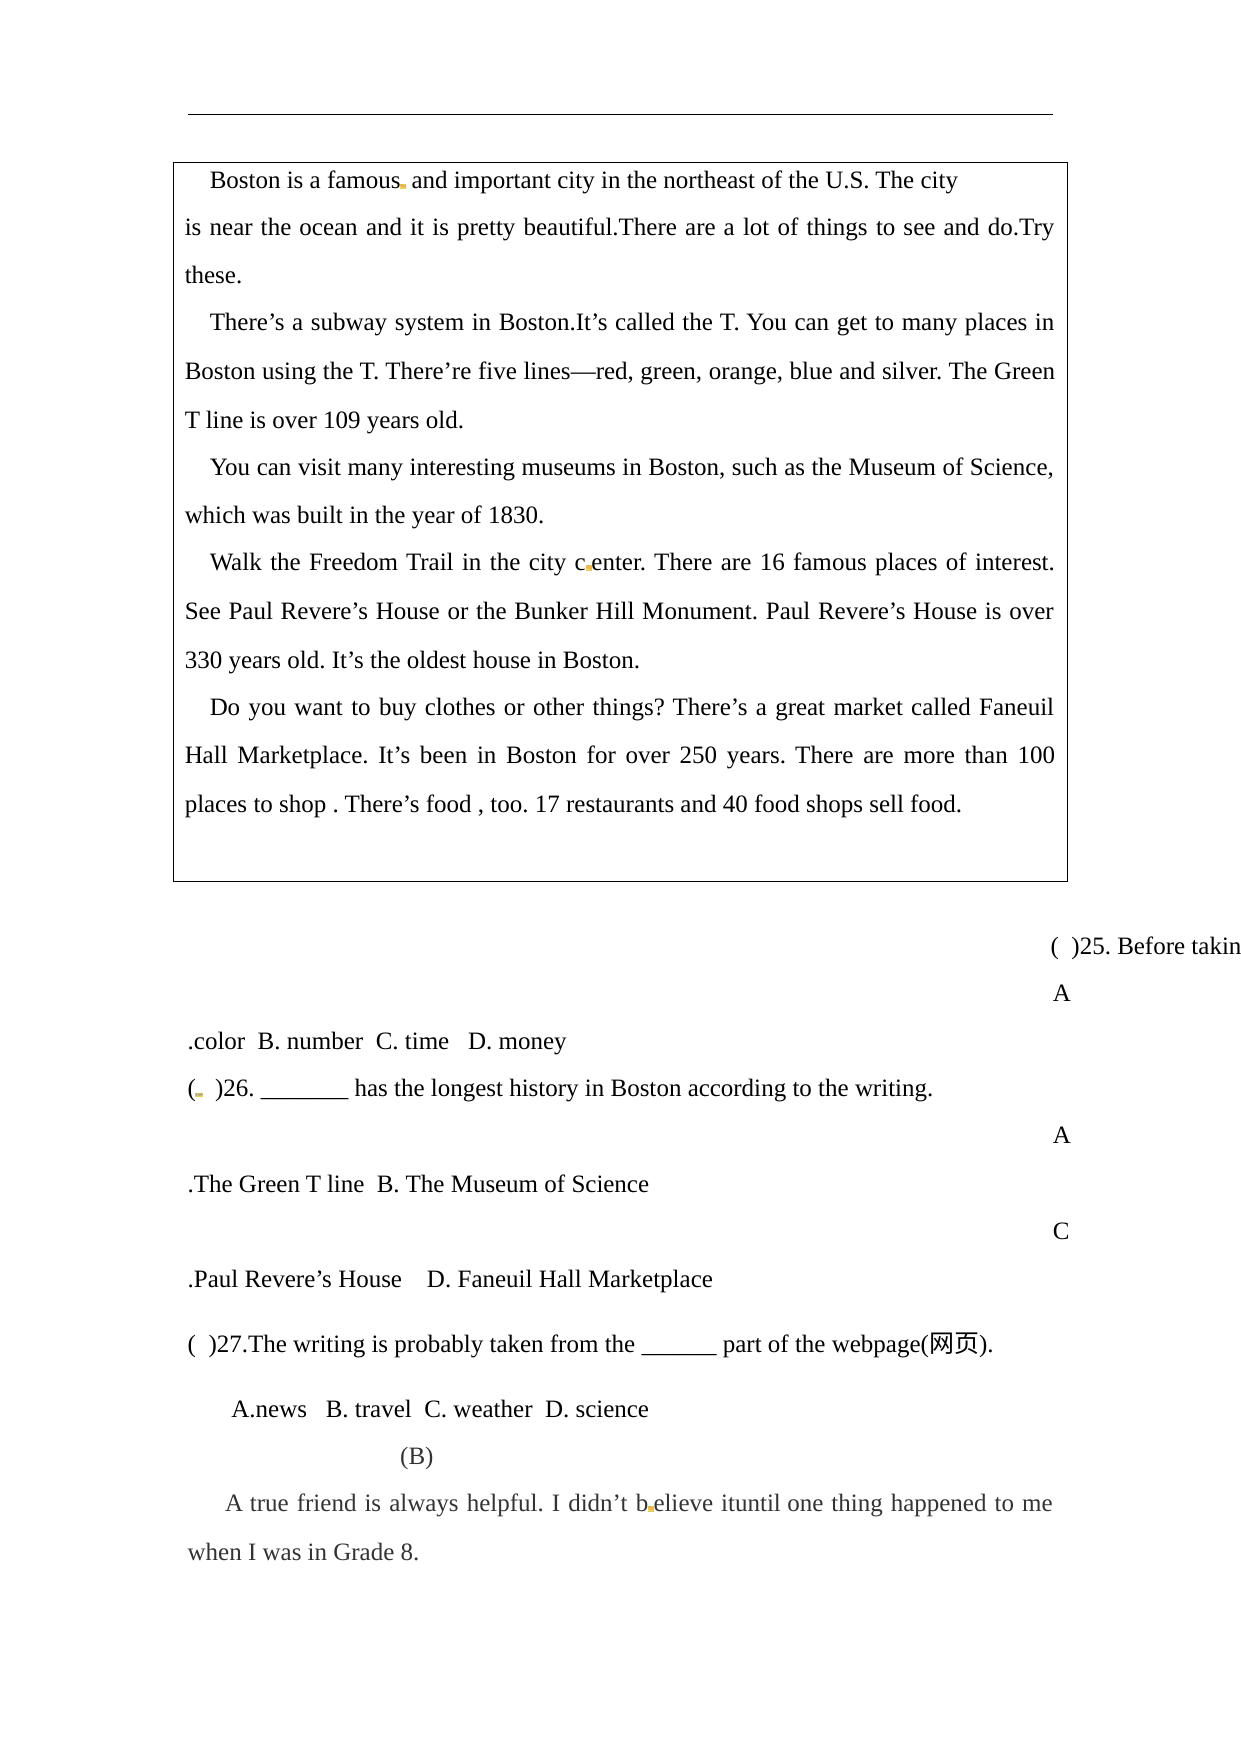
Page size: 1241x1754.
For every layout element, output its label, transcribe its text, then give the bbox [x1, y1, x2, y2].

list C.Paul Revere’s House D. Faneuil Hall Marketplace [187, 1214, 1053, 1295]
text (B)[来源:学,科,网] [187, 1439, 1053, 1472]
list A.color B. number C. time D. money [187, 976, 1053, 1057]
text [187, 1486, 1053, 1568]
text ( )25. Before taking the subway in Boston, you need to choose the right _______ of the T first. [1050, 929, 1240, 961]
text ( )27.The writing is probably taken from the ______ part of the webpage(网页). [187, 1309, 1053, 1374]
list A.The Green T line B. The Museum of Science [187, 1118, 1053, 1199]
text ( )26. _______ has the longest history in Boston according to the writing. [187, 1071, 1053, 1104]
list A.news B. travel C. weather D. science [231, 1393, 1053, 1425]
table_cell Boston is a famous and important city in the northeast of the U.S. The city is near the ocean and it is pretty beautiful.There are a lot of things to see and do.Try these. There’s a subway system in Boston.It’s called the T. You can get to many places in Boston using the T. There’re five lines—red, green, orange, blue and silver. The Green T line is over 109 years old. You can visit many interesting museums in Boston, such as the Museum of Science, which was built in the year of 1830. Walk the Freedom Trail in the city center. There are 16 famous places of interest. See Paul Revere’s House or the Bunker Hill Monument. Paul Revere’s House is over 330 years old. It’s the oldest house in Boston.[来源:学.科.网Z.X.X.K] Do you want to buy clothes or other things? There’s a great market called Faneuil Hall Marketplace. It’s been in Boston for over 250 years. There are more than 100 places to shop . There’s food , too. 17 restaurants and 40 food shops sell food. [174, 163, 1067, 881]
